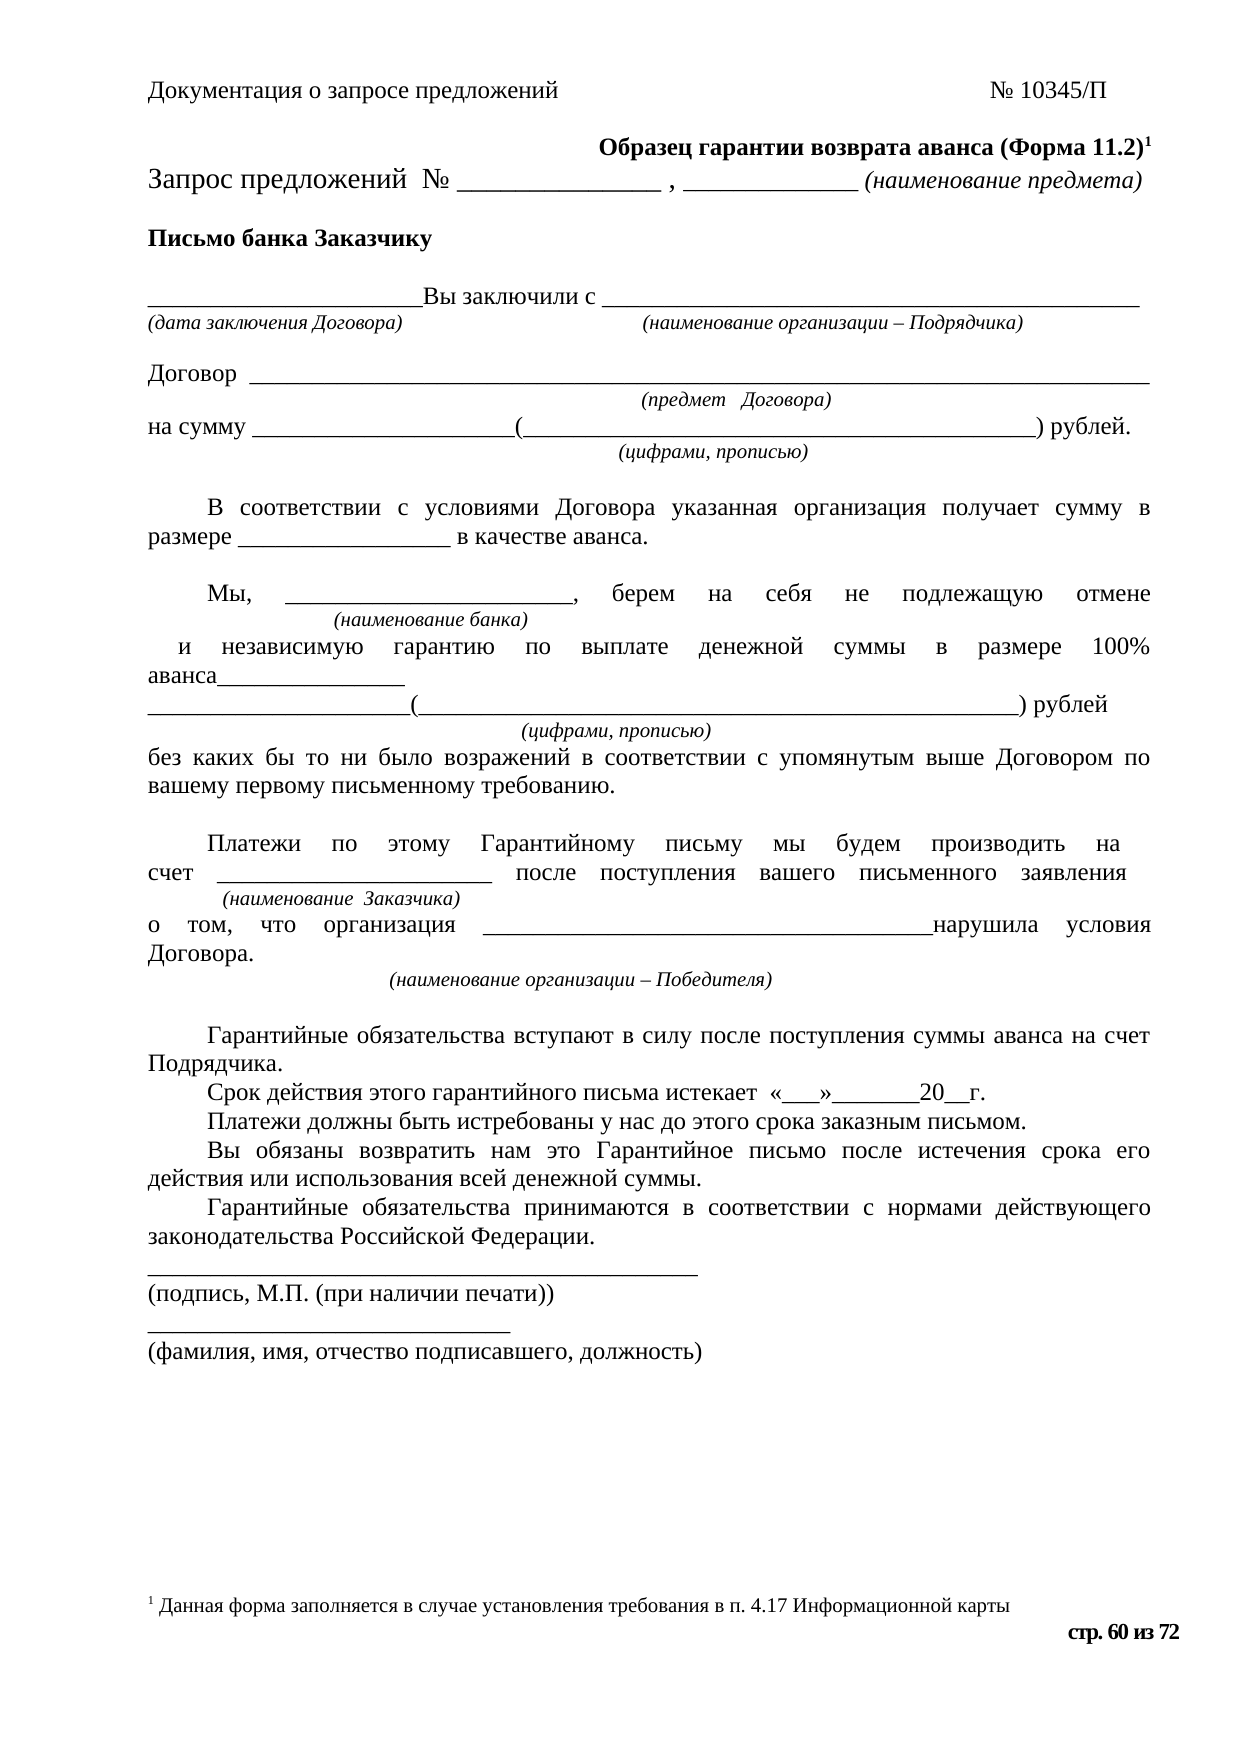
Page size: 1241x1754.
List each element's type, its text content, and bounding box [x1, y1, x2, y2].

text без каких бы то ни было возражений в соответствии с упомянутым выше Договором по вашему первому письменному требованию. [148, 742, 1152, 799]
text ______________________Вы заключили с ___________________________________________ [148, 281, 1152, 310]
text _____________________(________________________________________________) рублей [148, 689, 1152, 718]
text Платежи должны быть истребованы у нас до этого срока заказным письмом. [148, 1106, 1152, 1135]
text Платежи по этому Гарантийному письму мы будем производить на счет ______________________ после поступления вашего письменного заявления (наименование Заказчика) [148, 828, 1152, 909]
text ____________________________________________ [148, 1250, 1152, 1278]
text (фамилия, имя, отчество подписавшего, должность) [148, 1336, 1152, 1365]
text Запрос предложений № ______________ , ______________ (наименование предмета) [148, 161, 1152, 195]
text Образец гарантии возврата аванса (Форма 11.2) [148, 132, 1152, 161]
text на сумму _____________________(_________________________________________) рублей. [148, 411, 1152, 439]
text Гарантийные обязательства вступают в силу после поступления суммы аванса на счет Подрядчика. [148, 1020, 1152, 1077]
text (подпись, М.П. (при наличии печати)) [148, 1278, 1152, 1307]
text Срок действия этого гарантийного письма истекает «___»_______20__г. [148, 1077, 1152, 1106]
text и независимую гарантию по выплате денежной суммы в размере 100% аванса_______________ [148, 631, 1152, 689]
text Гарантийные обязательства принимаются в соответствии с нормами действующего законодательства Российской Федерации. [148, 1192, 1152, 1250]
text (цифрами, прописью) [148, 718, 1152, 742]
text В соответствии с условиями Договора указанная организация получает сумму в размере _________________ в качестве аванса. [148, 492, 1152, 550]
text (дата заключения Договора) (наименование организации – Подрядчика) [148, 310, 1152, 334]
text Письмо банка Заказчику [148, 223, 1152, 252]
text Договор ________________________________________________________________________ [148, 358, 1152, 387]
text (предмет Договора) [148, 387, 1152, 411]
text (цифрами, прописью) [148, 439, 1152, 463]
text Мы, _______________________, берем на себя не подлежащую отмене (наименование банка) [148, 578, 1152, 631]
text (наименование организации – Победителя) [148, 967, 1152, 991]
text _____________________________ [148, 1307, 1152, 1336]
text о том, что организация ____________________________________нарушила условия Договора. [148, 909, 1152, 967]
text Вы обязаны возвратить нам это Гарантийное письмо после истечения срока его действия или использования всей денежной суммы. [148, 1135, 1152, 1192]
